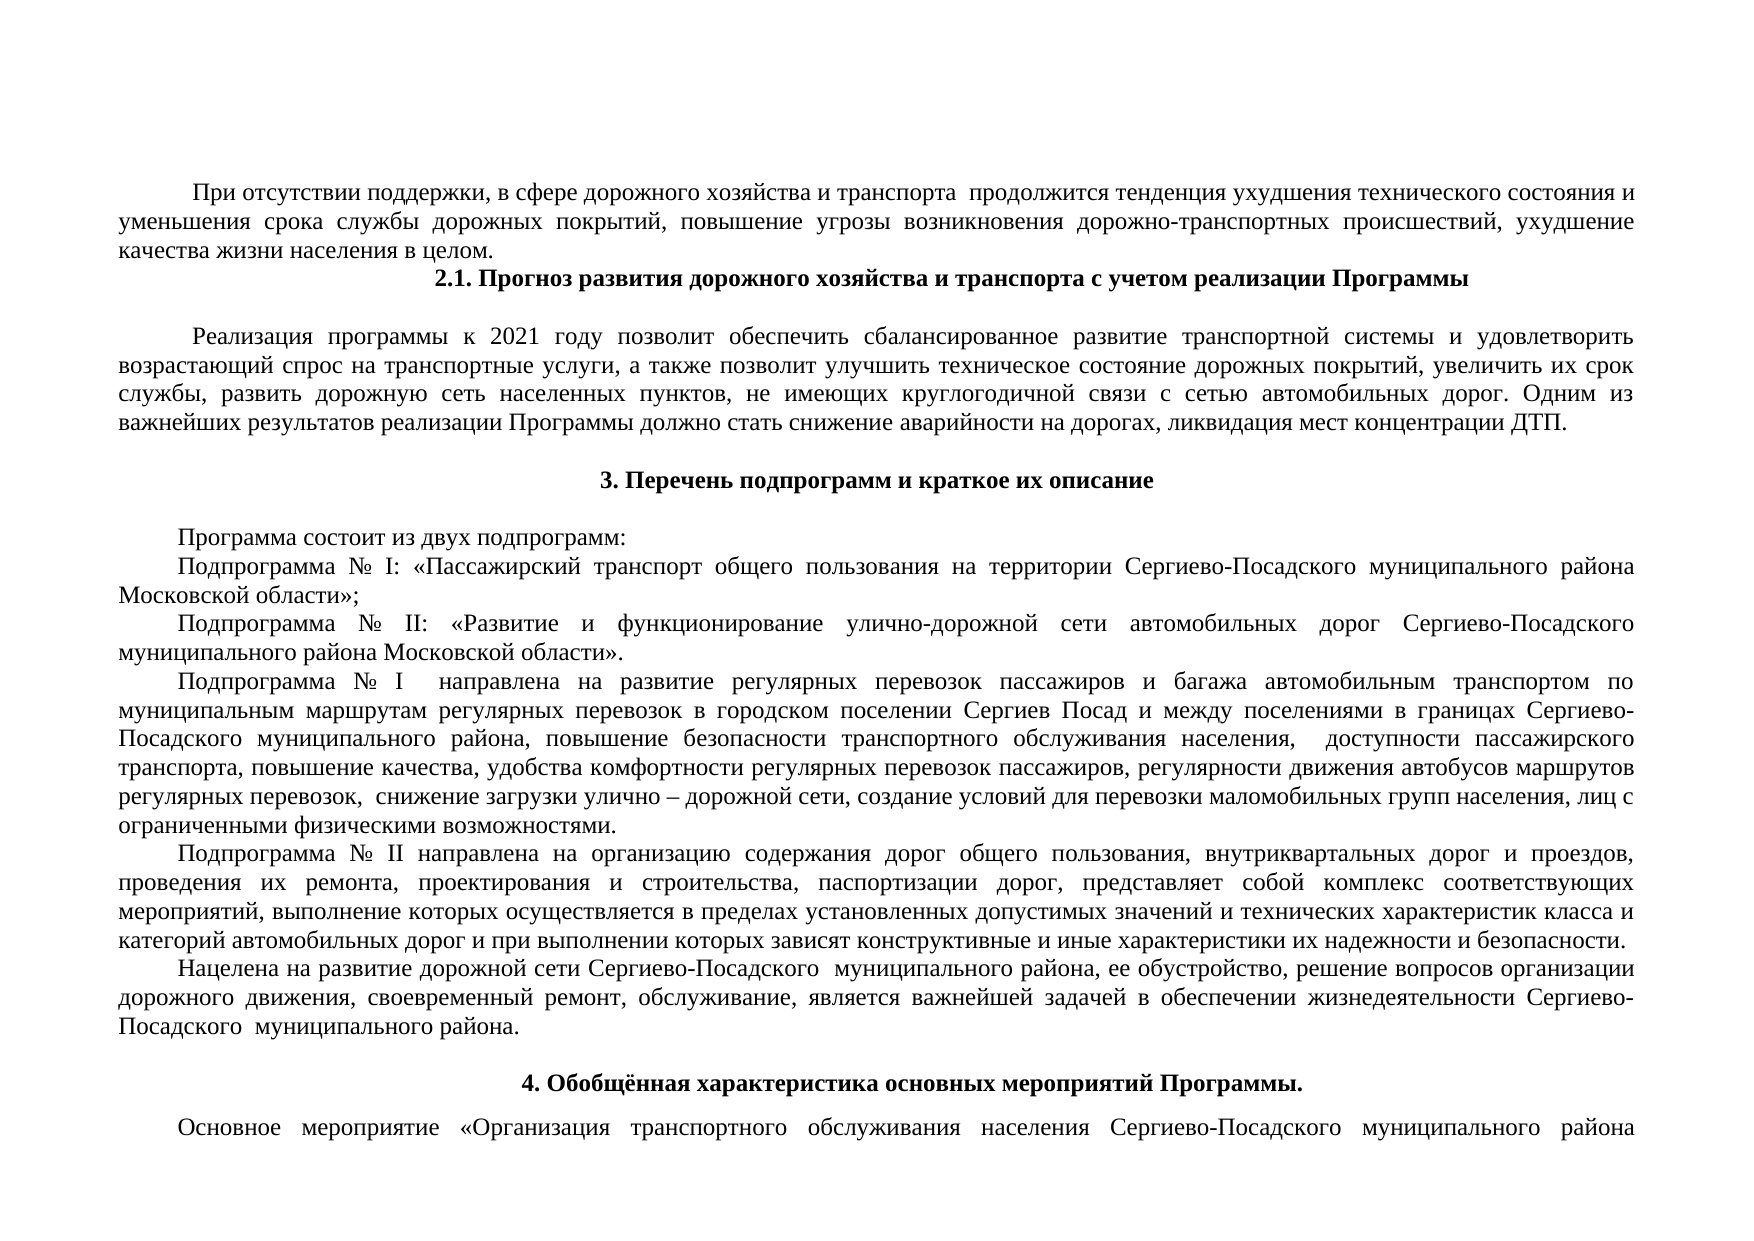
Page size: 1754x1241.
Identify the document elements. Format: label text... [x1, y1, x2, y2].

text Нацелена на развитие дорожной сети Сергиево-Посадского муниципального района, ее обустройство, решение вопросов организации дорожного движения, своевременный ремонт, обслуживание, является важнейшей задачей в обеспечении жизнедеятельности Сергиево-Посадского муниципального района. [118, 953, 1636, 1040]
list Реализация программы к 2021 году позволит обеспечить сбалансированное развитие транспортной системы и удовлетворить возрастающий спрос на транспортные услуги, а также позволит улучшить техническое состояние дорожных покрытий, увеличить их срок службы, развить дорожную сеть населенных пунктов, не имеющих круглогодичной связи с сетью автомобильных дорог. Одним из важнейших результатов реализации Программы должно стать снижение аварийности на дорогах, ликвидация мест концентрации ДТП. [118, 321, 1636, 436]
text 4. Обобщённая характеристика основных мероприятий Программы. [118, 1068, 1636, 1097]
text Подпрограмма № I: «Пассажирский транспорт общего пользования на территории Сергиево-Посадского муниципального района Московской области»; [118, 551, 1636, 608]
list 3. Перечень подпрограмм и краткое их описание [118, 465, 1636, 493]
list Подпрограмма № I направлена на развитие регулярных перевозок пассажиров и багажа автомобильным транспортом по муниципальным маршрутам регулярных перевозок в городском поселении Сергиев Посад и между поселениями в границах Сергиево-Посадского муниципального района, повышение безопасности транспортного обслуживания населения, доступности пассажирского транспорта, повышение качества, удобства комфортности регулярных перевозок пассажиров, регулярности движения автобусов маршрутов регулярных перевозок, снижение загрузки улично – дорожной сети, создание условий для перевозки маломобильных групп населения, лиц с ограниченными физическими возможностями. [118, 666, 1636, 838]
list 2.1. Прогноз развития дорожного хозяйства и транспорта с учетом реализации Программы [268, 263, 1636, 292]
list Подпрограмма № II: «Развитие и функционирование улично-дорожной сети автомобильных дорог Сергиево-Посадского муниципального района Московской области». [118, 608, 1636, 666]
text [118, 1112, 1636, 1140]
text Подпрограмма № II направлена на организацию содержания дорог общего пользования, внутриквартальных дорог и проездов, проведения их ремонта, проектирования и строительства, паспортизации дорог, представляет собой комплекс соответствующих мероприятий, выполнение которых осуществляется в пределах установленных допустимых значений и технических характеристик класса и категорий автомобильных дорог и при выполнении которых зависят конструктивные и иные характеристики их надежности и безопасности. [118, 838, 1636, 953]
list Программа состоит из двух подпрограмм: [118, 522, 1636, 551]
text При отсутствии поддержки, в сфере дорожного хозяйства и транспорта продолжится тенденция ухудшения технического состояния и уменьшения срока службы дорожных покрытий, повышение угрозы возникновения дорожно-транспортных происшествий, ухудшение качества жизни населения в целом. [118, 177, 1636, 263]
